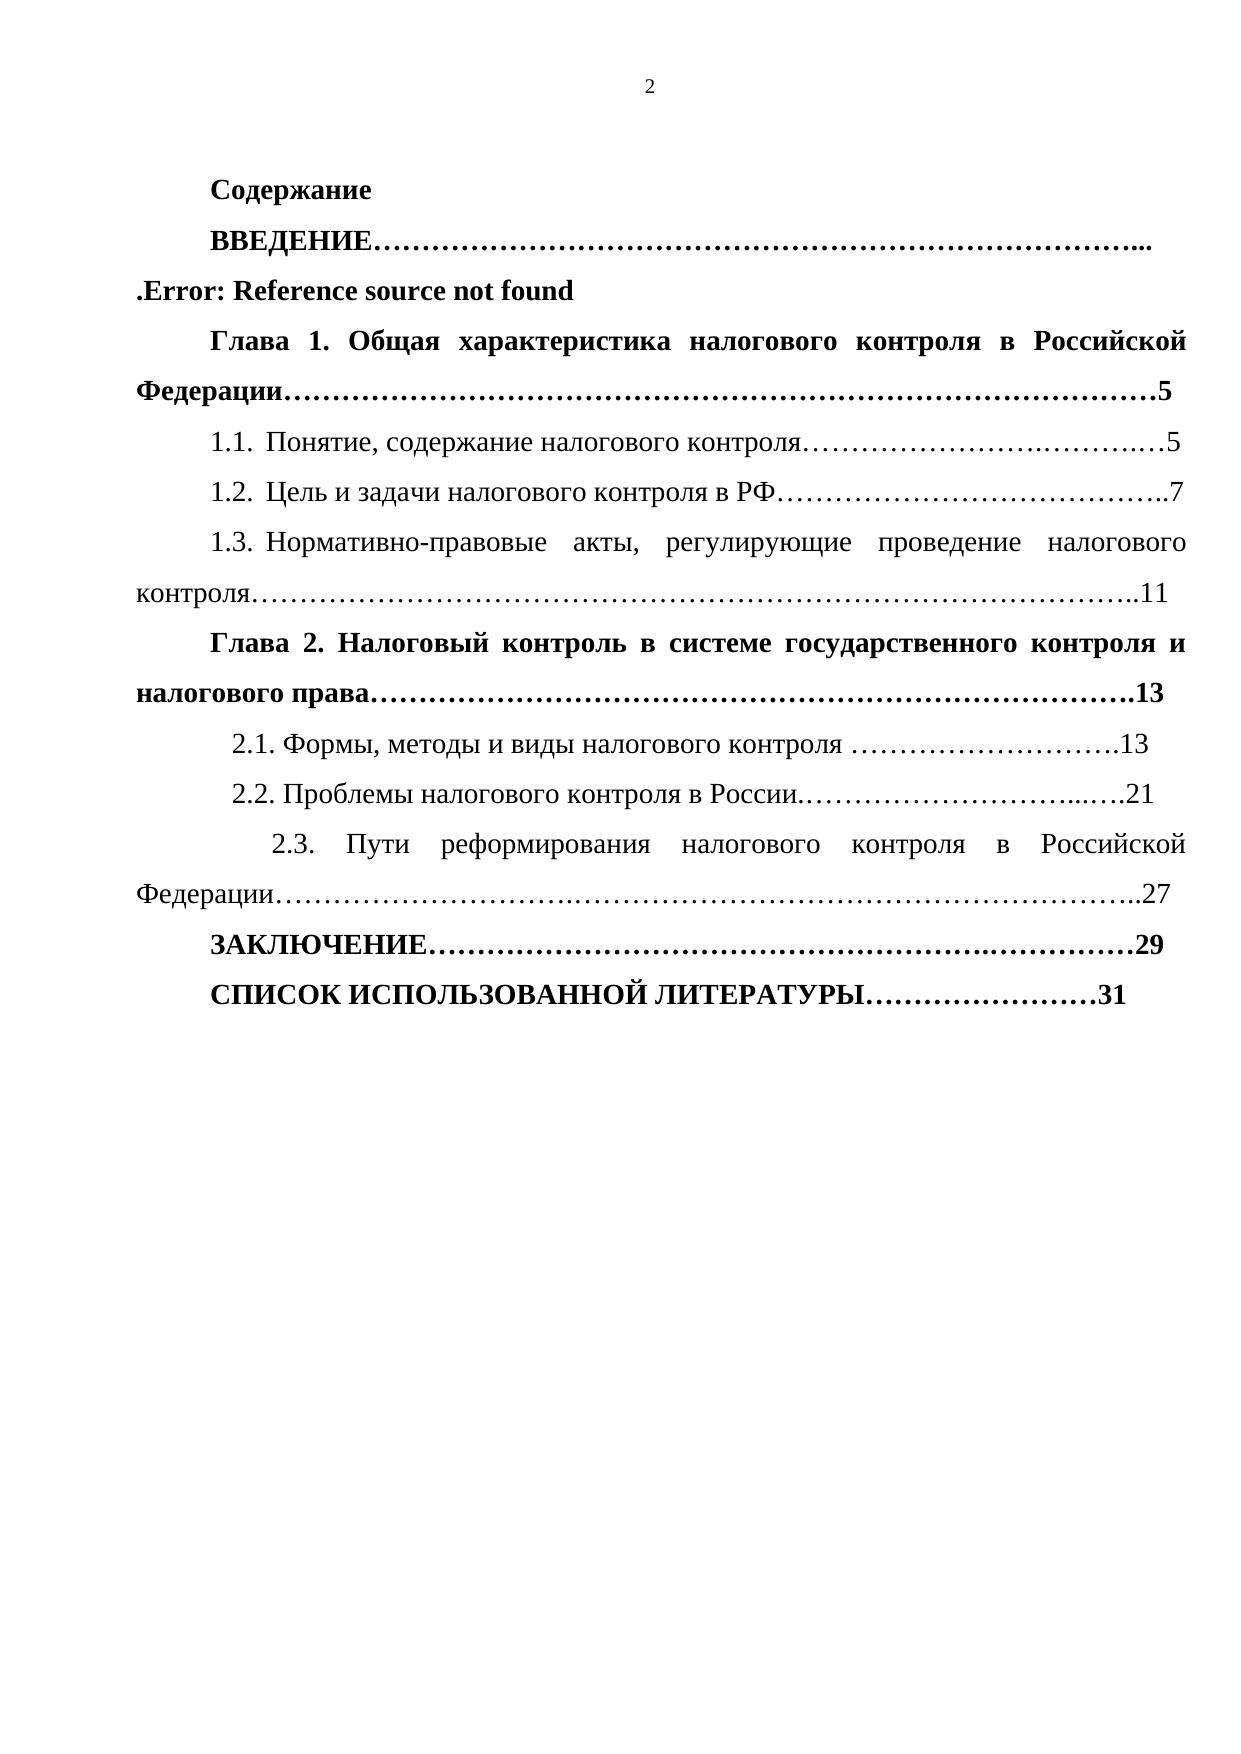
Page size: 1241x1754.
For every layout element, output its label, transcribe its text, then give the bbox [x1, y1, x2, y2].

text 2.2. Проблемы налогового контроля в России.………………………...….21 [136, 776, 1187, 809]
text 2.1. Формы, методы и виды налогового контроля ……………………….13 [136, 726, 1187, 759]
text 2.3. Пути реформирования налогового контроля в Российской Федерации………………………….…………………………………………………..27 [136, 826, 1187, 910]
text ЗАКЛЮЧЕНИЕ………………………………………………….……………29 [136, 927, 1187, 961]
list Понятие, содержание налогового контроля…………………….……….…5 [136, 424, 1187, 457]
text ВВЕДЕНИЕ……………………………………………………………………....3 [136, 223, 1187, 306]
text Содержание [136, 172, 1187, 206]
text Глава 1. Общая характеристика налогового контроля в Российской Федерации………………………………………………………………………………5 [136, 323, 1187, 407]
list Цель и задачи налогового контроля в РФ…………………………………..7 [136, 474, 1187, 508]
list Нормативно-правовые акты, регулирующие проведение налогового контроля………………………………………………………………………………..11 [136, 524, 1187, 608]
text СПИСОК ИСПОЛЬЗОВАННОЙ ЛИТЕРАТУРЫ……………………31Введение [136, 977, 1187, 1011]
text Глава 2. Налоговый контроль в системе государственного контроля и налогового права…………………………………………………………………….13 [136, 625, 1187, 709]
